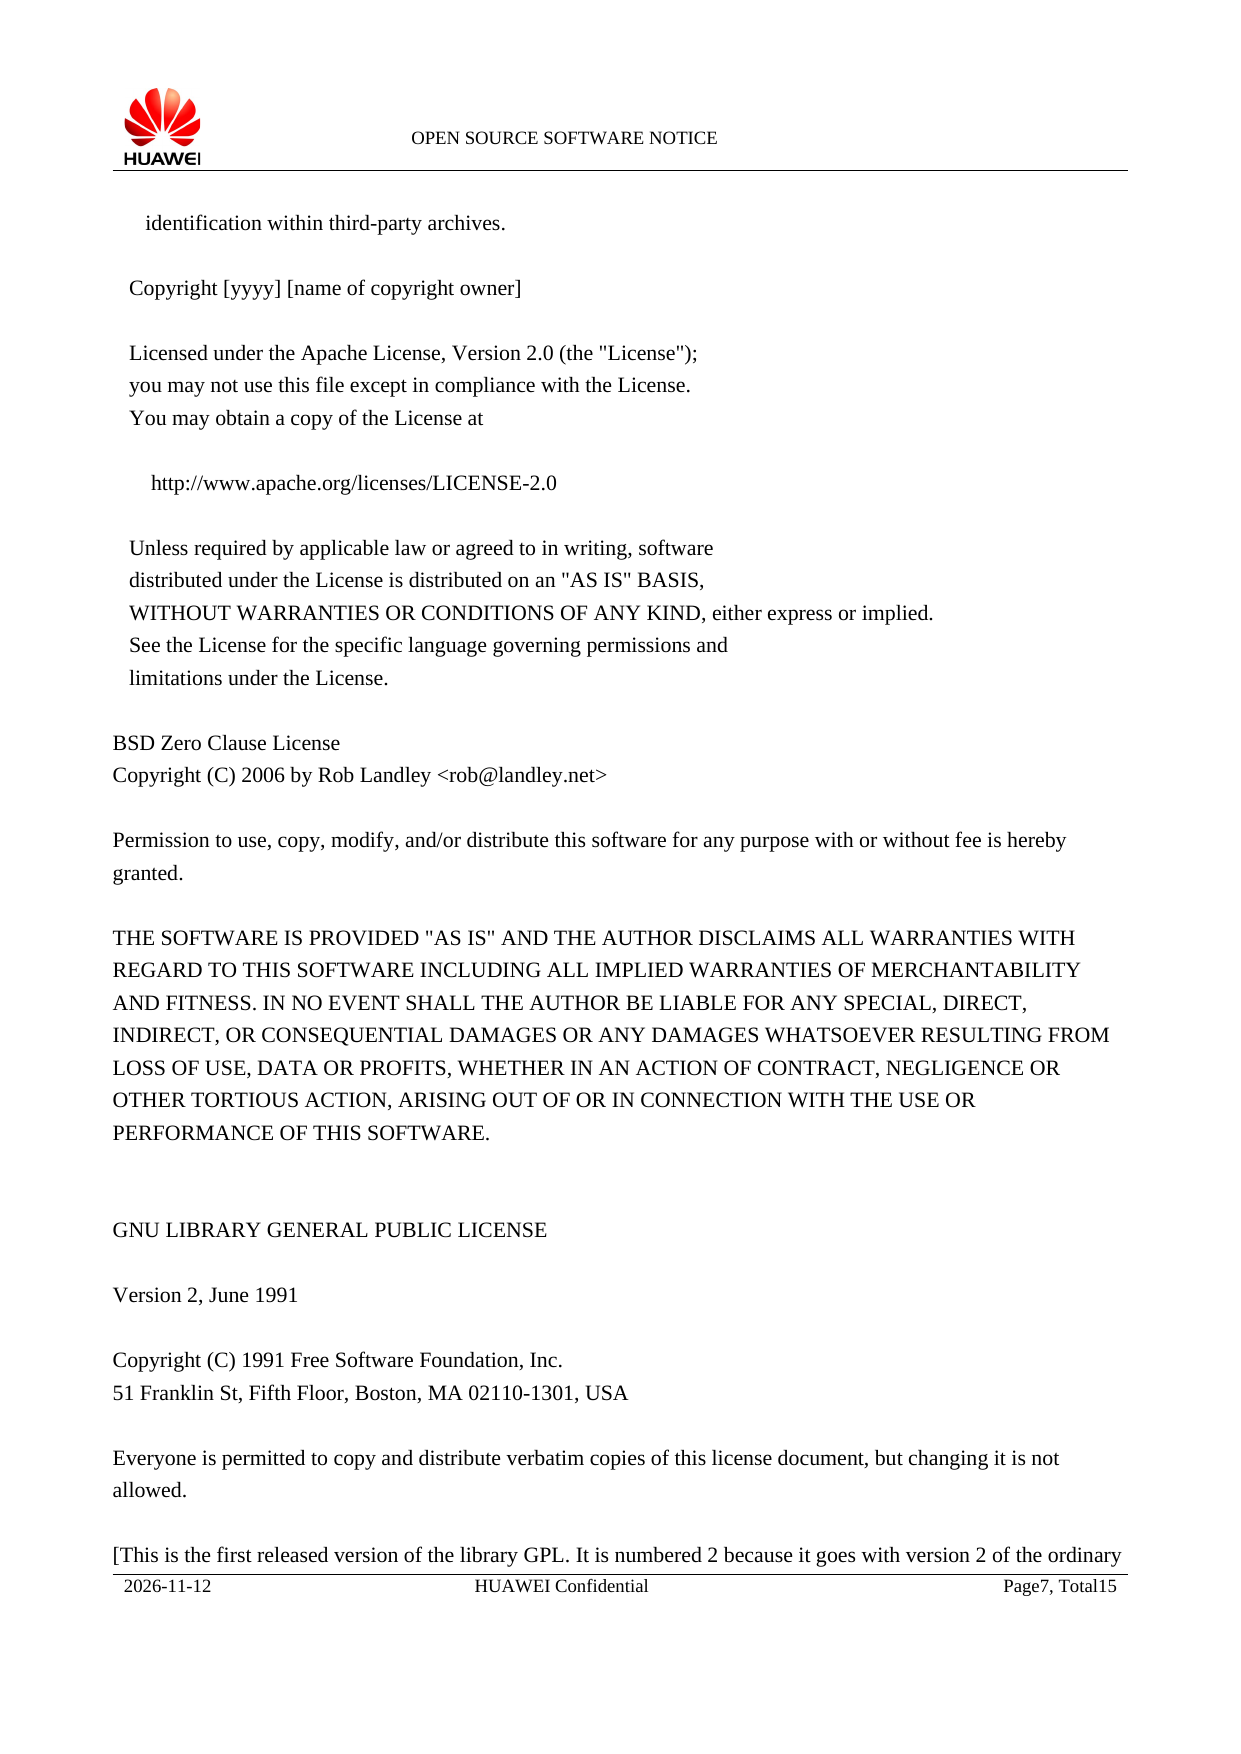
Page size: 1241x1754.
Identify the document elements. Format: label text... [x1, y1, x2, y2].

picture [124, 88, 201, 165]
